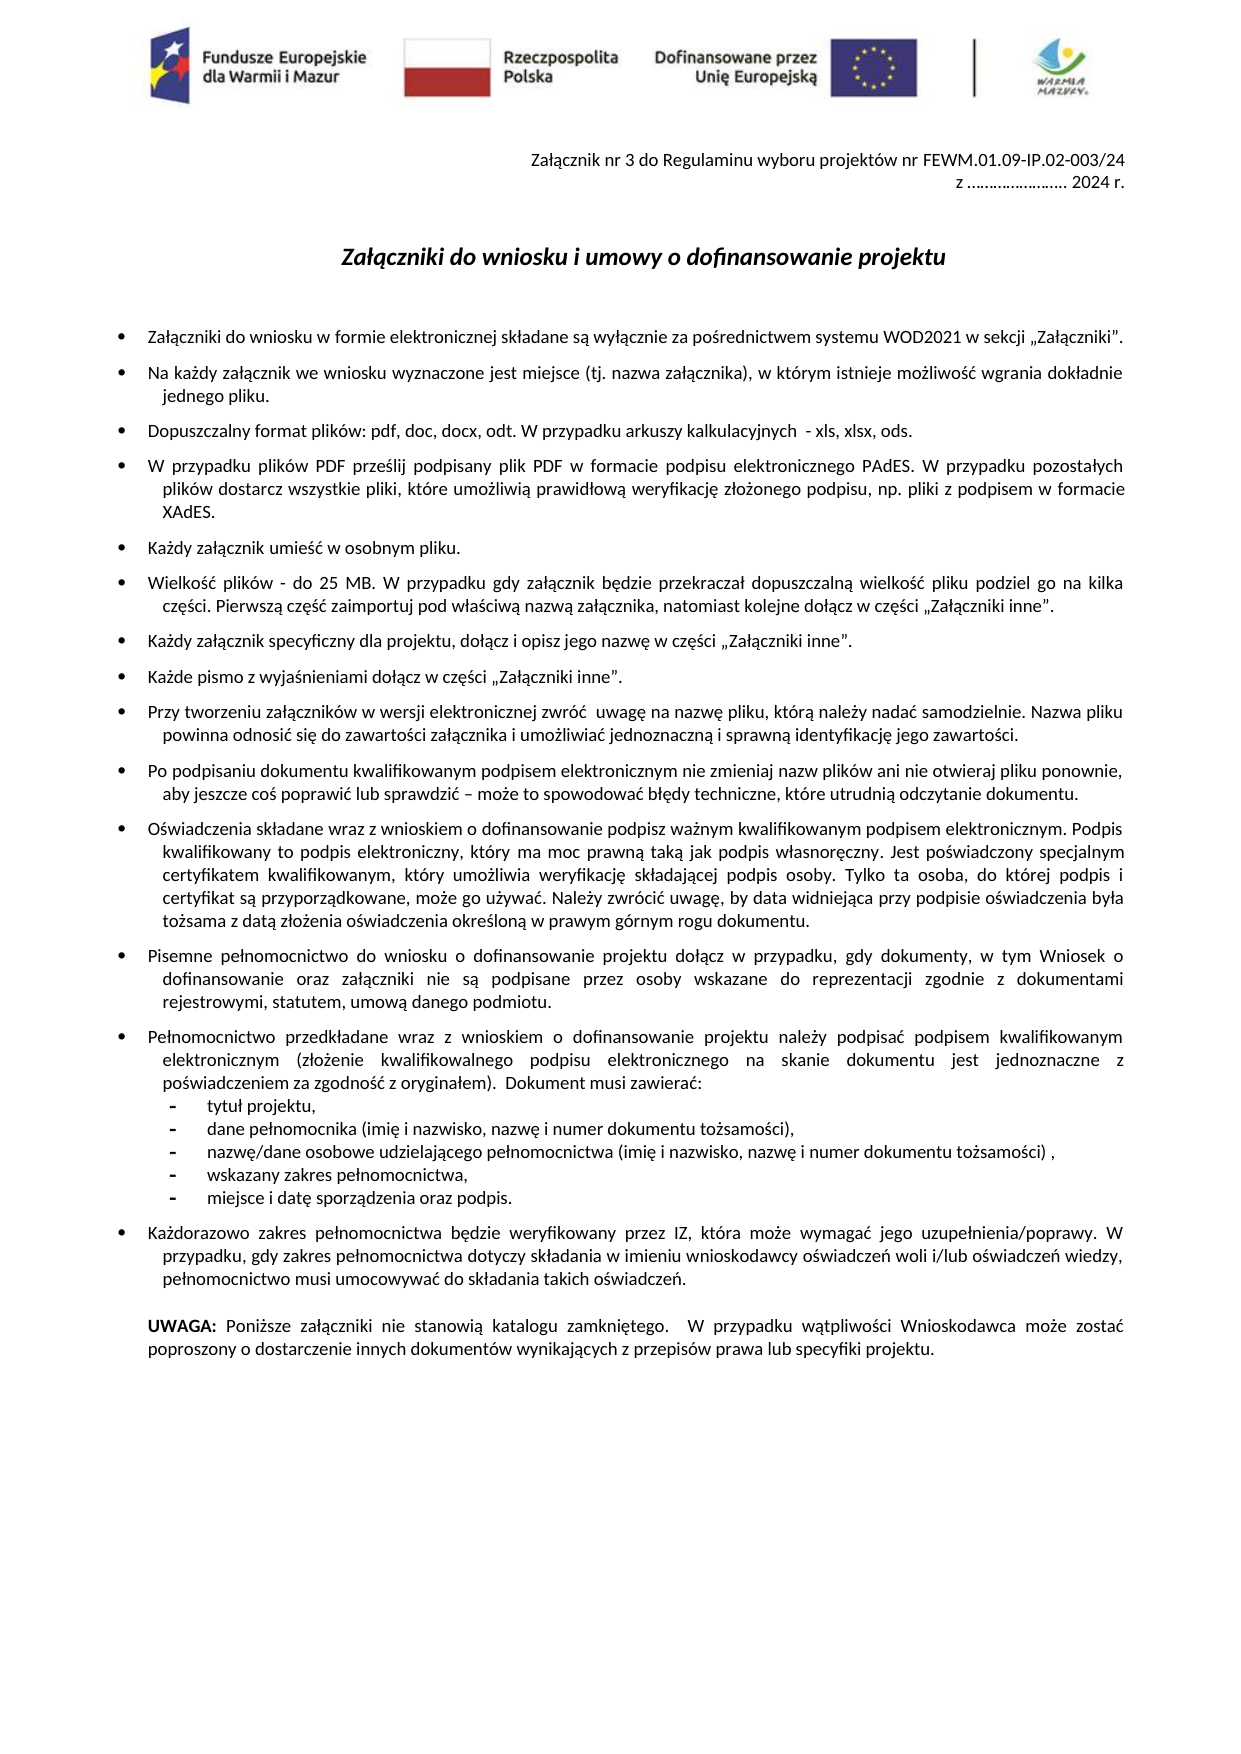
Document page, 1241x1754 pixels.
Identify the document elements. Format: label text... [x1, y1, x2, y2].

list Dopuszczalny format plików: pdf, doc, docx, odt. W przypadku arkuszy kalkulacyjnych - xls, xlsx, ods. [118, 419, 1125, 442]
list Wielkość plików - do 25 MB. W przypadku gdy załącznik będzie przekraczał dopuszczalną wielkość pliku podziel go na kilka części. Pierwszą część zaimportuj pod właściwą nazwą załącznika, natomiast kolejne dołącz w części „Załączniki inne”. [118, 571, 1125, 617]
list dane pełnomocnika (imię i nazwisko, nazwę i numer dokumentu tożsamości), [169, 1117, 1125, 1140]
list Każdy załącznik umieść w osobnym pliku. [118, 536, 1125, 559]
list Każdorazowo zakres pełnomocnictwa będzie weryfikowany przez IZ, która może wymagać jego uzupełnienia/poprawy. W przypadku, gdy zakres pełnomocnictwa dotyczy składania w imieniu wnioskodawcy oświadczeń woli i/lub oświadczeń wiedzy, pełnomocnictwo musi umocowywać do składania takich oświadczeń. [118, 1221, 1125, 1290]
list tytuł projektu, [169, 1094, 1125, 1117]
list Każde pismo z wyjaśnieniami dołącz w części „Załączniki inne”. [118, 665, 1125, 688]
list Przy tworzeniu załączników w wersji elektronicznej zwróć uwagę na nazwę pliku, którą należy nadać samodzielnie. Nazwa pliku powinna odnosić się do zawartości załącznika i umożliwiać jednoznaczną i sprawną identyfikację jego zawartości. [118, 700, 1125, 746]
list Pełnomocnictwo przedkładane wraz z wnioskiem o dofinansowanie projektu należy podpisać podpisem kwalifikowanym elektronicznym (złożenie kwalifikowalnego podpisu elektronicznego na skanie dokumentu jest jednoznaczne z poświadczeniem za zgodność z oryginałem). Dokument musi zawierać: [118, 1025, 1125, 1094]
list Załącznik nr 3 do Regulaminu wyboru projektów nr FEWM.01.09-IP.02-003/24 [162, 148, 1125, 171]
list Załączniki do wniosku i umowy o dofinansowanie projektu [162, 241, 1125, 272]
list Każdy załącznik specyficzny dla projektu, dołącz i opisz jego nazwę w części „Załączniki inne”. [118, 629, 1125, 652]
text UWAGA: Poniższe załączniki nie stanowią katalogu zamkniętego. W przypadku wątpliwości Wnioskodawca może zostać poproszony o dostarczenie innych dokumentów wynikających z przepisów prawa lub specyfiki projektu. [148, 1315, 1125, 1361]
list wskazany zakres pełnomocnictwa, [169, 1163, 1125, 1186]
list Na każdy załącznik we wniosku wyznaczone jest miejsce (tj. nazwa załącznika), w którym istnieje możliwość wgrania dokładnie jednego pliku. [118, 361, 1125, 407]
picture [132, 8, 1104, 118]
list miejsce i datę sporządzenia oraz podpis. [169, 1186, 1125, 1209]
list Załączniki do wniosku w formie elektronicznej składane są wyłącznie za pośrednictwem systemu WOD2021 w sekcji „Załączniki”. [118, 325, 1125, 348]
list W przypadku plików PDF prześlij podpisany plik PDF w formacie podpisu elektronicznego PAdES. W przypadku pozostałych plików dostarcz wszystkie pliki, które umożliwią prawidłową weryfikację złożonego podpisu, np. pliki z podpisem w formacie XAdES. [118, 454, 1125, 523]
list Pisemne pełnomocnictwo do wniosku o dofinansowanie projektu dołącz w przypadku, gdy dokumenty, w tym Wniosek o dofinansowanie oraz załączniki nie są podpisane przez osoby wskazane do reprezentacji zgodnie z dokumentami rejestrowymi, statutem, umową danego podmiotu. [118, 944, 1125, 1013]
list Oświadczenia składane wraz z wnioskiem o dofinansowanie podpisz ważnym kwalifikowanym podpisem elektronicznym. Podpis kwalifikowany to podpis elektroniczny, który ma moc prawną taką jak podpis własnoręczny. Jest poświadczony specjalnym certyfikatem kwalifikowanym, który umożliwia weryfikację składającej podpis osoby. Tylko ta osoba, do której podpis i certyfikat są przyporządkowane, może go używać. Należy zwrócić uwagę, by data widniejąca przy podpisie oświadczenia była tożsama z datą złożenia oświadczenia określoną w prawym górnym rogu dokumentu. [118, 817, 1125, 932]
list Po podpisaniu dokumentu kwalifikowanym podpisem elektronicznym nie zmieniaj nazw plików ani nie otwieraj pliku ponownie, aby jeszcze coś poprawić lub sprawdzić – może to spowodować błędy techniczne, które utrudnią odczytanie dokumentu. [118, 759, 1125, 804]
list nazwę/dane osobowe udzielającego pełnomocnictwa (imię i nazwisko, nazwę i numer dokumentu tożsamości) , [169, 1140, 1125, 1163]
text z ………………….. 2024 r. [118, 171, 1125, 193]
